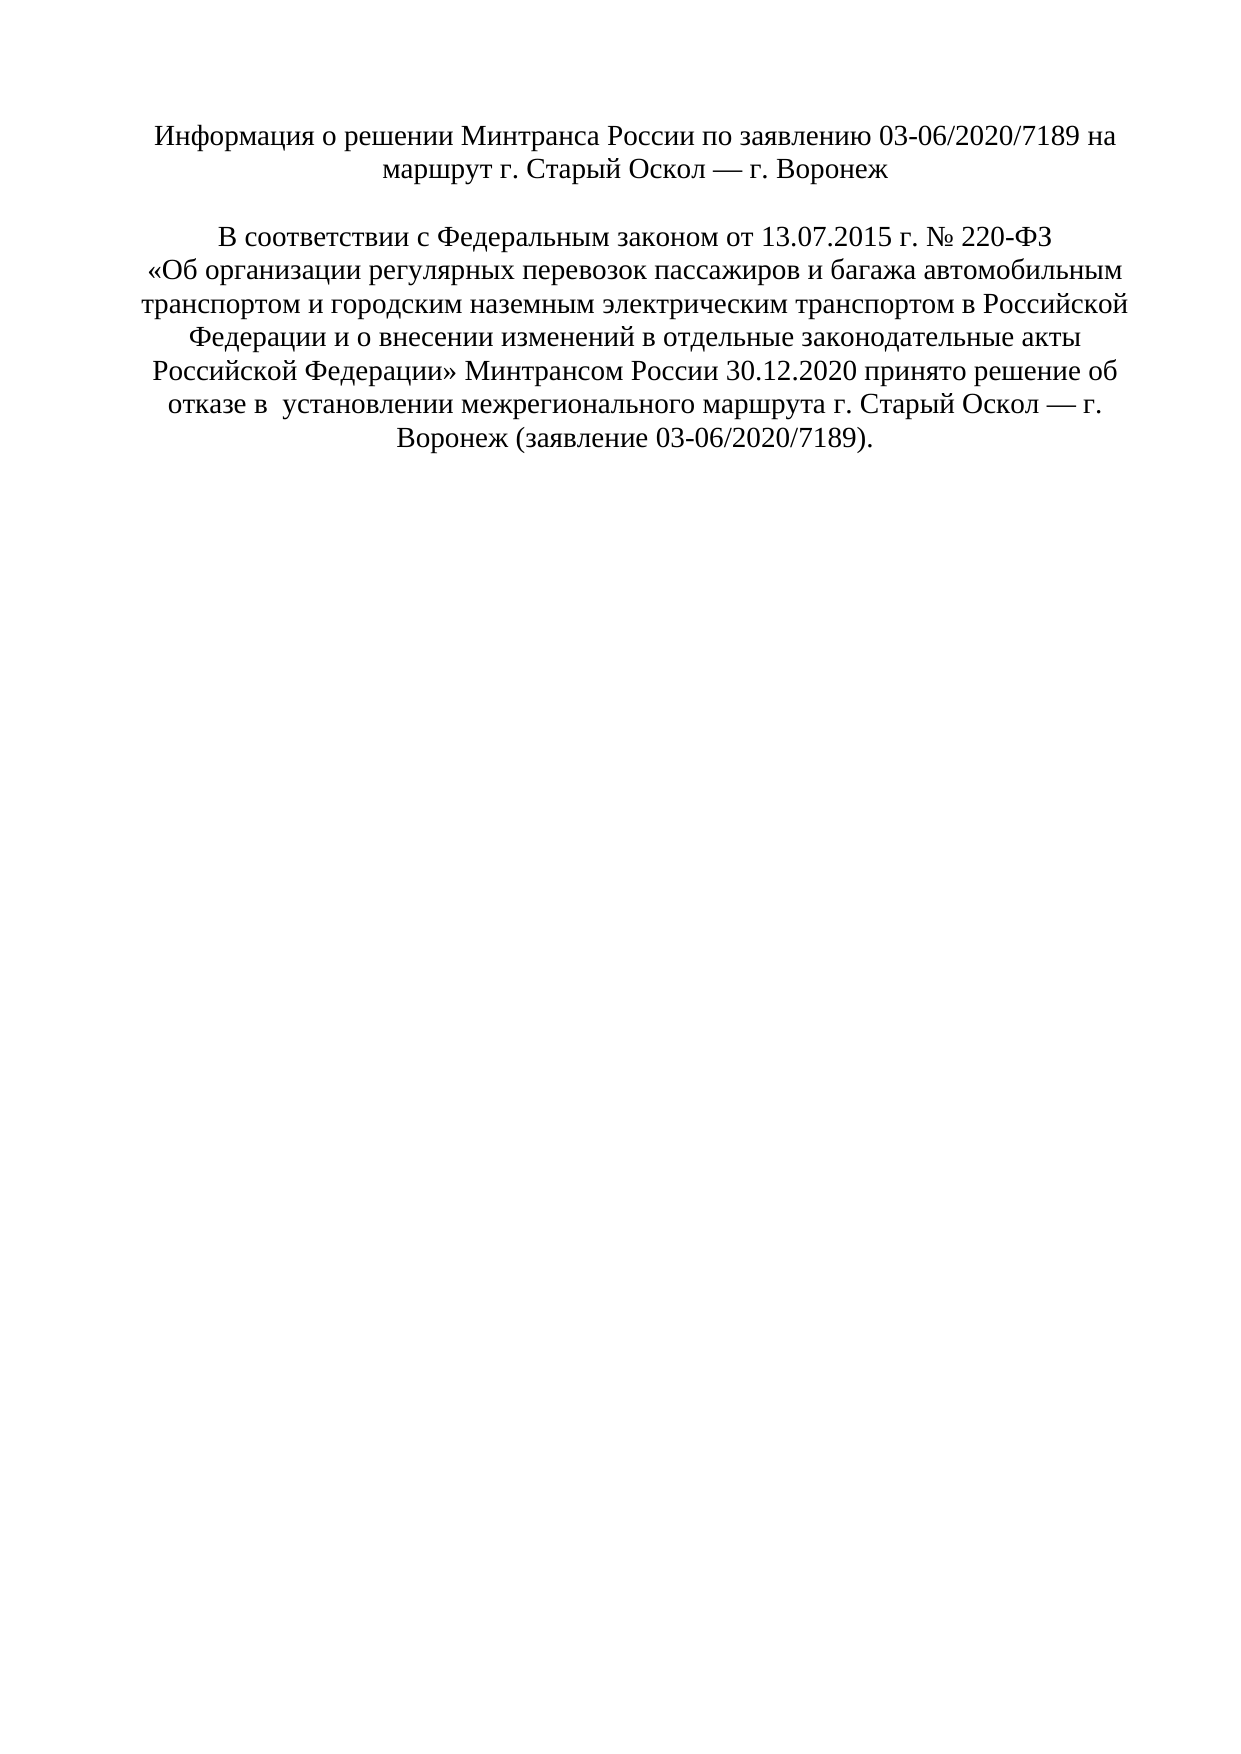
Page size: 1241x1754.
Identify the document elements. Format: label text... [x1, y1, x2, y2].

text Информация о решении Минтранса России по заявлению 03-06/2020/7189 на маршрут г. Старый Оскол — г. Воронеж [118, 118, 1152, 185]
text В соответствии с Федеральным законом от 13.07.2015 г. № 220-ФЗ «Об организации регулярных перевозок пассажиров и багажа автомобильным транспортом и городским наземным электрическим транспортом в Российской Федерации и о внесении изменений в отдельные законодательные акты Российской Федерации» Минтрансом России 30.12.2020 принято решение об отказе в установлении межрегионального маршрута г. Старый Оскол — г. Воронеж (заявление 03-06/2020/7189). [118, 219, 1152, 453]
